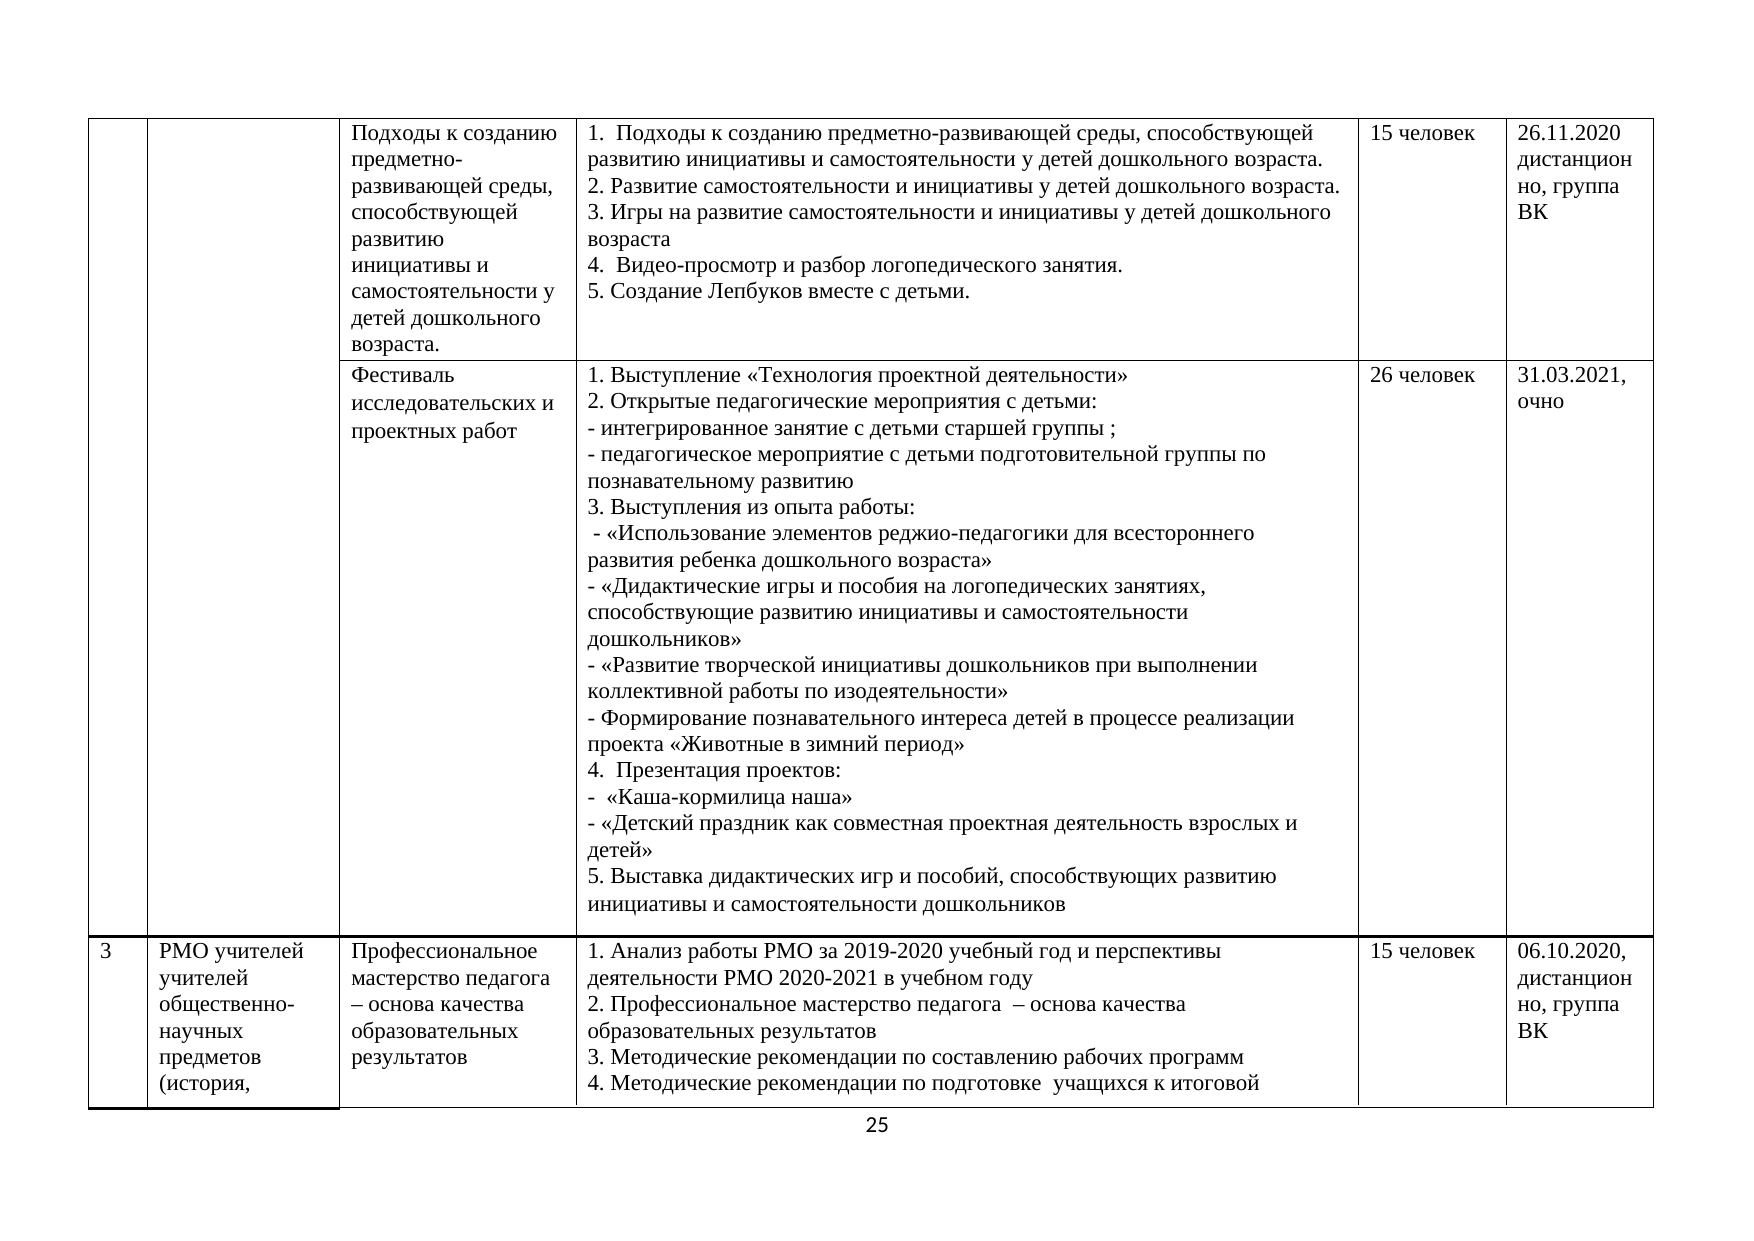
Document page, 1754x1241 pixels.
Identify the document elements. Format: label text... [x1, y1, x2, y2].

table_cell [340, 938, 576, 1107]
table_cell 2 [89, 119, 147, 934]
table_cell 31.03.2021, очно [1507, 361, 1653, 934]
table_cell 1. Выступление «Технология проектной деятельности» 2. Открытые педагогические мероприятия с детьми: - интегрированное занятие с детьми старшей группы ; - педагогическое мероприятие с детьми подготовительной группы по познавательному развитию 3. Выступления из опыта работы: - «Использование элементов реджио-педагогики для всестороннего развития ребенка дошкольного возраста» - «Дидактические игры и пособия на логопедических занятиях, способствующие развитию инициативы и самостоятельности дошкольников» - «Развитие творческой инициативы дошкольников при выполнении коллективной работы по изодеятельности» - Формирование познавательного интереса детей в процессе реализации проекта «Животные в зимний период» 4. Презентация проектов: - «Каша-кормилица наша» - «Детский праздник как совместная проектная деятельность взрослых и детей» 5. Выставка дидактических игр и пособий, способствующих развитию инициативы и самостоятельности дошкольников [577, 361, 1358, 934]
table_cell 15 человек [1359, 938, 1506, 1107]
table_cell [148, 938, 339, 1107]
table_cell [148, 119, 339, 934]
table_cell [576, 938, 1358, 1107]
table_cell Подходы к созданию предметно-развивающей среды, способствующей развитию инициативы и самостоятельности у детей дошкольного возраста. [340, 119, 576, 360]
table_cell 1. Подходы к созданию предметно-развивающей среды, способствующей развитию инициативы и самостоятельности у детей дошкольного возраста. 2. Развитие самостоятельности и инициативы у детей дошкольного возраста. 3. Игры на развитие самостоятельности и инициативы у детей дошкольного возраста 4. Видео-просмотр и разбор логопедического занятия. 5. Создание Лепбуков вместе с детьми. [577, 119, 1358, 360]
table_cell 15 человек [1359, 119, 1506, 360]
table_cell 3 [89, 938, 147, 1107]
table_cell 26.11.2020 дистанционно, группа ВК [1507, 119, 1653, 360]
table_cell 26 человек [1359, 361, 1506, 934]
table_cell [1506, 938, 1653, 1107]
table_cell Фестиваль исследовательских и проектных работ [340, 361, 576, 934]
